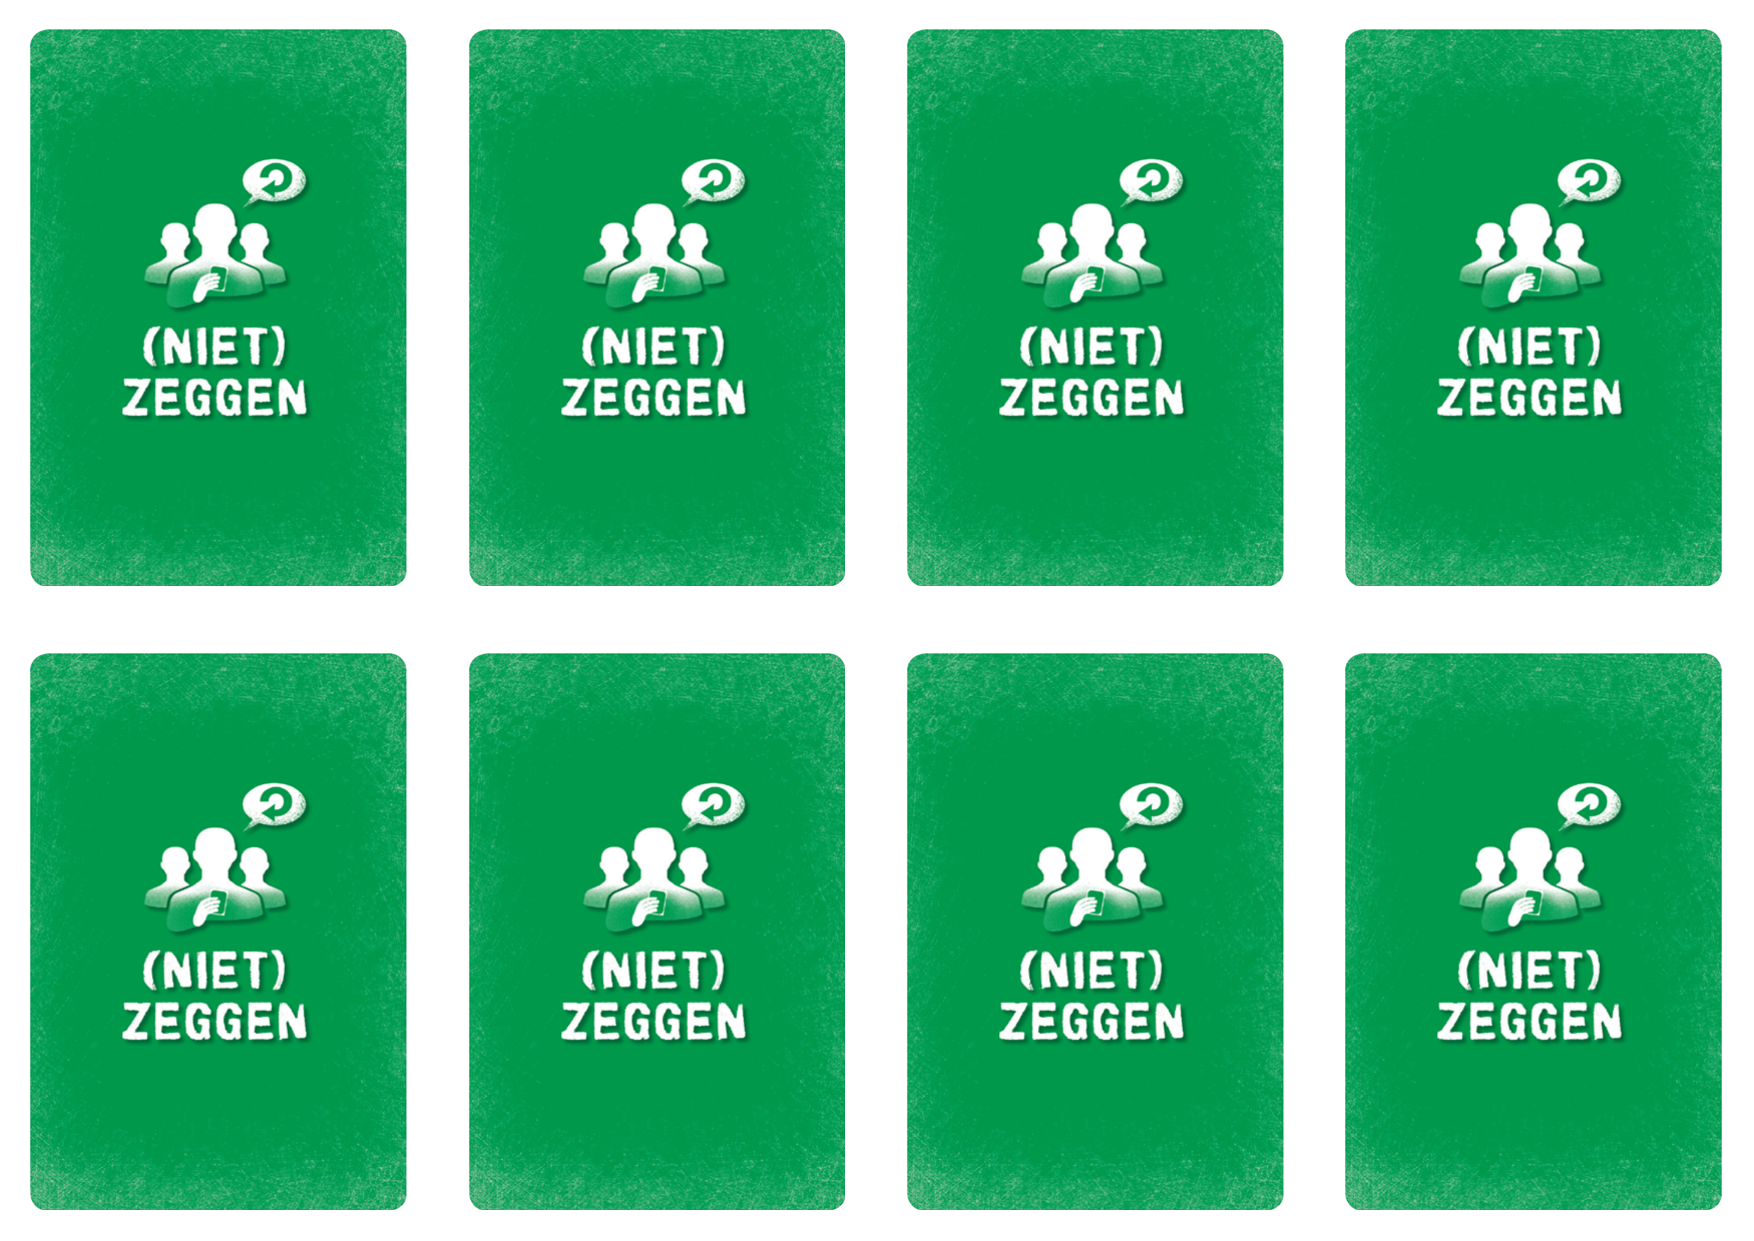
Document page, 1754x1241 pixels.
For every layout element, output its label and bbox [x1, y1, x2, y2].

picture [468, 653, 845, 1210]
picture [29, 653, 407, 1210]
picture [906, 653, 1284, 1210]
picture [906, 29, 1284, 586]
picture [468, 29, 845, 586]
picture [1345, 29, 1722, 586]
picture [29, 29, 407, 586]
picture [1345, 653, 1722, 1210]
